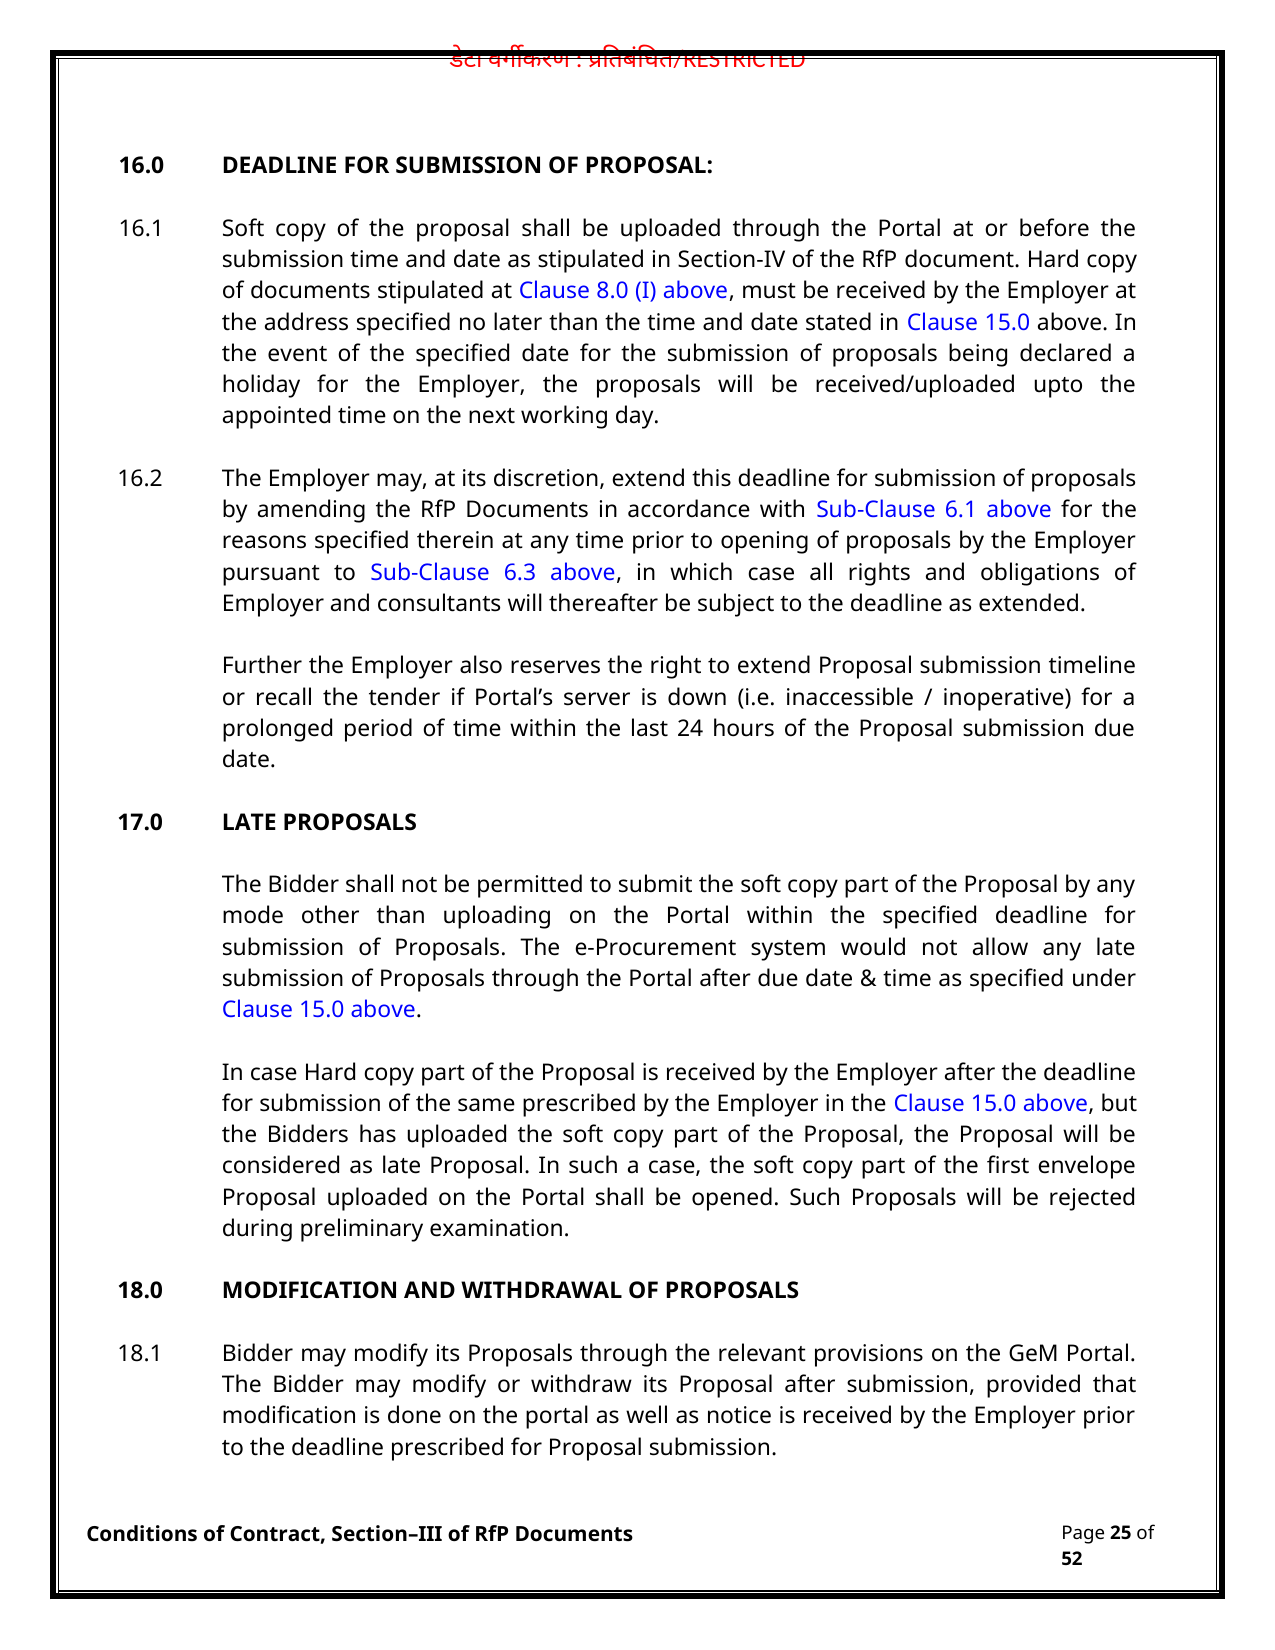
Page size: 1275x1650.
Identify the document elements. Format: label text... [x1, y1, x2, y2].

text 16.2 The Employer may, at its discretion, extend this deadline for submission of proposals by amending the RfP Documents in accordance with Sub-Clause 6.1 above for the reasons specified therein at any time prior to opening of proposals by the Employer pursuant to Sub-Clause 6.3 above, in which case all rights and obligations of Employer and consultants will thereafter be subject to the deadline as extended. [117, 462, 1137, 618]
text In case Hard copy part of the Proposal is received by the Employer after the deadline for submission of the same prescribed by the Employer in the Clause 15.0 above, but the Bidders has uploaded the soft copy part of the Proposal, the Proposal will be considered as late Proposal. In such a case, the soft copy part of the first envelope Proposal uploaded on the Portal shall be opened. Such Proposals will be rejected during preliminary examination. [222, 1056, 1137, 1243]
text The Bidder shall not be permitted to submit the soft copy part of the Proposal by any mode other than uploading on the Portal within the specified deadline for submission of Proposals. The e-Procurement system would not allow any late submission of Proposals through the Portal after due date & time as specified under Clause 15.0 above. [222, 868, 1137, 1024]
text 18.0 MODIFICATION AND WITHDRAWAL OF PROPOSALS [117, 1274, 1137, 1306]
text 16.0 DEADLINE FOR SUBMISSION OF PROPOSAL: [118, 149, 1137, 181]
text 18.1 Bidder may modify its Proposals through the relevant provisions on the GeM Portal. The Bidder may modify or withdraw its Proposal after submission, provided that modification is done on the portal as well as notice is received by the Employer prior to the deadline prescribed for Proposal submission. [117, 1337, 1137, 1462]
text Further the Employer also reserves the right to extend Proposal submission timeline or recall the tender if Portal’s server is down (i.e. inaccessible / inoperative) for a prolonged period of time within the last 24 hours of the Proposal submission due date. [117, 649, 1137, 774]
text 16.1 Soft copy of the proposal shall be uploaded through the Portal at or before the submission time and date as stipulated in Section-IV of the RfP document. Hard copy of documents stipulated at Clause 8.0 (I) above, must be received by the Employer at the address specified no later than the time and date stated in Clause 15.0 above. In the event of the specified date for the submission of proposals being declared a holiday for the Employer, the proposals will be received/uploaded upto the appointed time on the next working day. [118, 212, 1137, 431]
text 17.0 LATE PROPOSALS [117, 806, 1137, 837]
